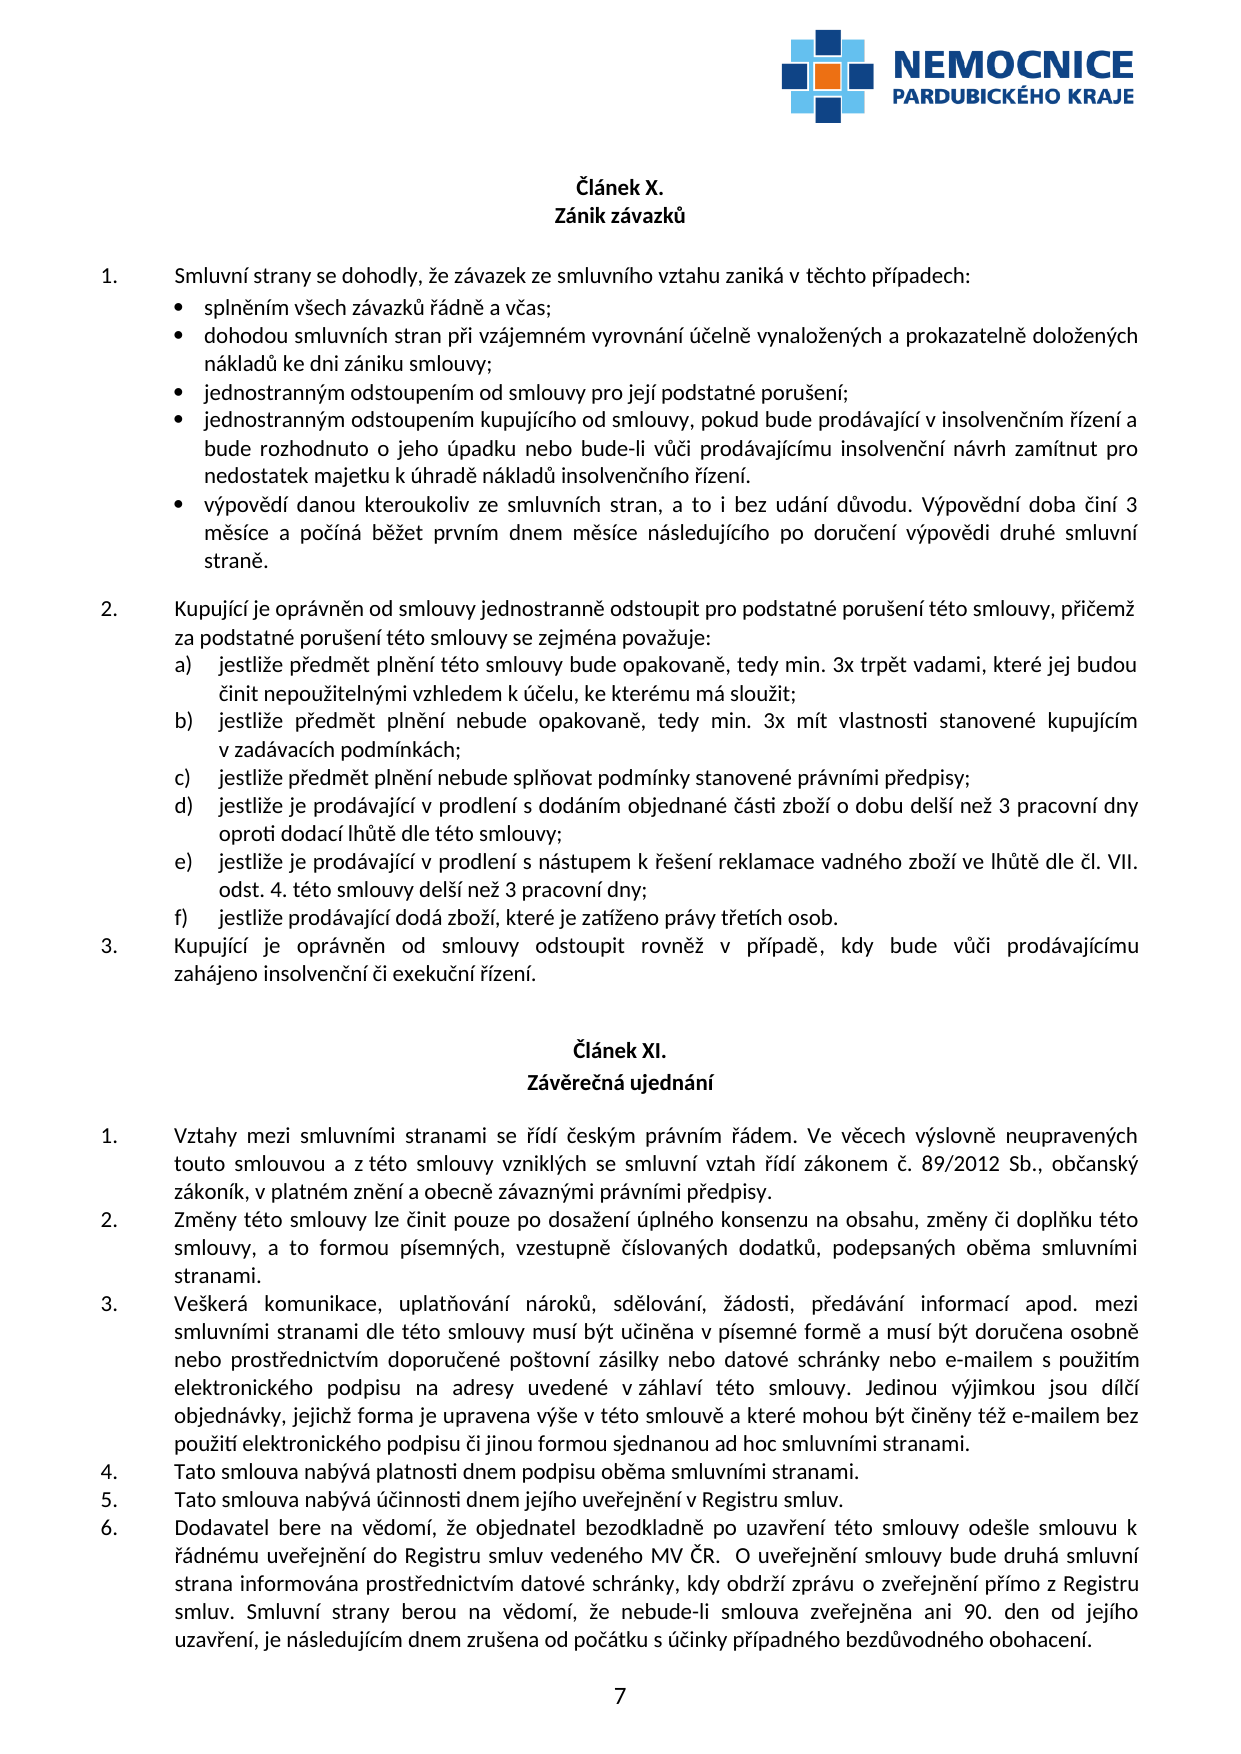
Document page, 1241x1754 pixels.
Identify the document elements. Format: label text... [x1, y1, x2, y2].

subtitle Článek XI. [100, 1036, 1140, 1064]
list jestliže předmět plnění nebude opakovaně, tedy min. 3x mít vlastnosti stanovené kupujícím v zadávacích podmínkách; [174, 707, 1140, 763]
list jestliže předmět plnění této smlouvy bude opakovaně, tedy min. 3x trpět vadami, které jej budou činit nepoužitelnými vzhledem k účelu, ke kterému má sloužit; [174, 651, 1140, 707]
picture [780, 28, 1134, 124]
list jednostranným odstoupením od smlouvy pro její podstatné porušení; [174, 378, 1140, 406]
list jednostranným odstoupením kupujícího od smlouvy, pokud bude prodávající v insolvenčním řízení a bude rozhodnuto o jeho úpadku nebo bude-li vůči prodávajícímu insolvenční návrh zamítnut pro nedostatek majetku k úhradě nákladů insolvenčního řízení. [174, 406, 1140, 490]
list splněním všech závazků řádně a včas; [174, 293, 1140, 322]
list jestliže je prodávající v prodlení s dodáním objednané části zboží o dobu delší než 3 pracovní dny oproti dodací lhůtě dle této smlouvy; [174, 791, 1140, 847]
title Článek X. [100, 173, 1140, 201]
list jestliže je prodávající v prodlení s nástupem k řešení reklamace vadného zboží ve lhůtě dle čl. VII. odst. 4. této smlouvy delší než 3 pracovní dny; [174, 847, 1140, 903]
title Zánik závazků [100, 201, 1140, 229]
text 4. Tato smlouva nabývá platnosti dnem podpisu oběma smluvními stranami. [100, 1457, 1140, 1485]
text za podstatné porušení této smlouvy se zejména považuje: [100, 623, 1140, 651]
subtitle Závěrečná ujednání [100, 1068, 1140, 1096]
list výpovědí danou kteroukoliv ze smluvních stran, a to i bez udání důvodu. Výpovědní doba činí 3 měsíce a počíná běžet prvním dnem měsíce následujícího po doručení výpovědi druhé smluvní straně. [174, 490, 1140, 574]
list Kupující je oprávněn od smlouvy jednostranně odstoupit pro podstatné porušení této smlouvy, přičemž [100, 594, 1140, 623]
text 3. Veškerá komunikace, uplatňování nároků, sdělování, žádosti, předávání informací apod. mezi smluvními stranami dle této smlouvy musí být učiněna v písemné formě a musí být doručena osobně nebo prostřednictvím doporučené poštovní zásilky nebo datové schránky nebo e-mailem s použitím elektronického podpisu na adresy uvedené v záhlaví této smlouvy. Jedinou výjimkou jsou dílčí objednávky, jejichž forma je upravena výše v této smlouvě a které mohou být činěny též e-mailem bez použití elektronického podpisu či jinou formou sjednanou ad hoc smluvními stranami. [100, 1289, 1140, 1457]
text 2. Změny této smlouvy lze činit pouze po dosažení úplného konsenzu na obsahu, změny či doplňku této smlouvy, a to formou písemných, vzestupně číslovaných dodatků, podepsaných oběma smluvními stranami. [100, 1205, 1140, 1289]
list Smluvní strany se dohodly, že závazek ze smluvního vztahu zaniká v těchto případech: [100, 261, 1140, 289]
text 3. Kupující je oprávněn od smlouvy odstoupit rovněž v případě, kdy bude vůči prodávajícímu zahájeno insolvenční či exekuční řízení. [100, 931, 1140, 987]
list dohodou smluvních stran při vzájemném vyrovnání účelně vynaložených a prokazatelně doložených nákladů ke dni zániku smlouvy; [174, 322, 1140, 378]
list jestliže prodávající dodá zboží, které je zatíženo právy třetích osob. [174, 903, 1140, 931]
text 5. Tato smlouva nabývá účinnosti dnem jejího uveřejnění v Registru smluv. [100, 1485, 1140, 1513]
list jestliže předmět plnění nebude splňovat podmínky stanovené právními předpisy; [174, 763, 1140, 791]
text 1. Vztahy mezi smluvními stranami se řídí českým právním řádem. Ve věcech výslovně neupravených touto smlouvou a z této smlouvy vzniklých se smluvní vztah řídí zákonem č. 89/2012 Sb., občanský zákoník, v platném znění a obecně závaznými právními předpisy. [100, 1121, 1140, 1205]
text 6. Dodavatel bere na vědomí, že objednatel bezodkladně po uzavření této smlouvy odešle smlouvu k řádnému uveřejnění do Registru smluv vedeného MV ČR. O uveřejnění smlouvy bude druhá smluvní strana informována prostřednictvím datové schránky, kdy obdrží zprávu o zveřejnění přímo z Registru smluv. Smluvní strany berou na vědomí, že nebude-li smlouva zveřejněna ani 90. den od jejího uzavření, je následujícím dnem zrušena od počátku s účinky případného bezdůvodného obohacení. [100, 1513, 1140, 1653]
